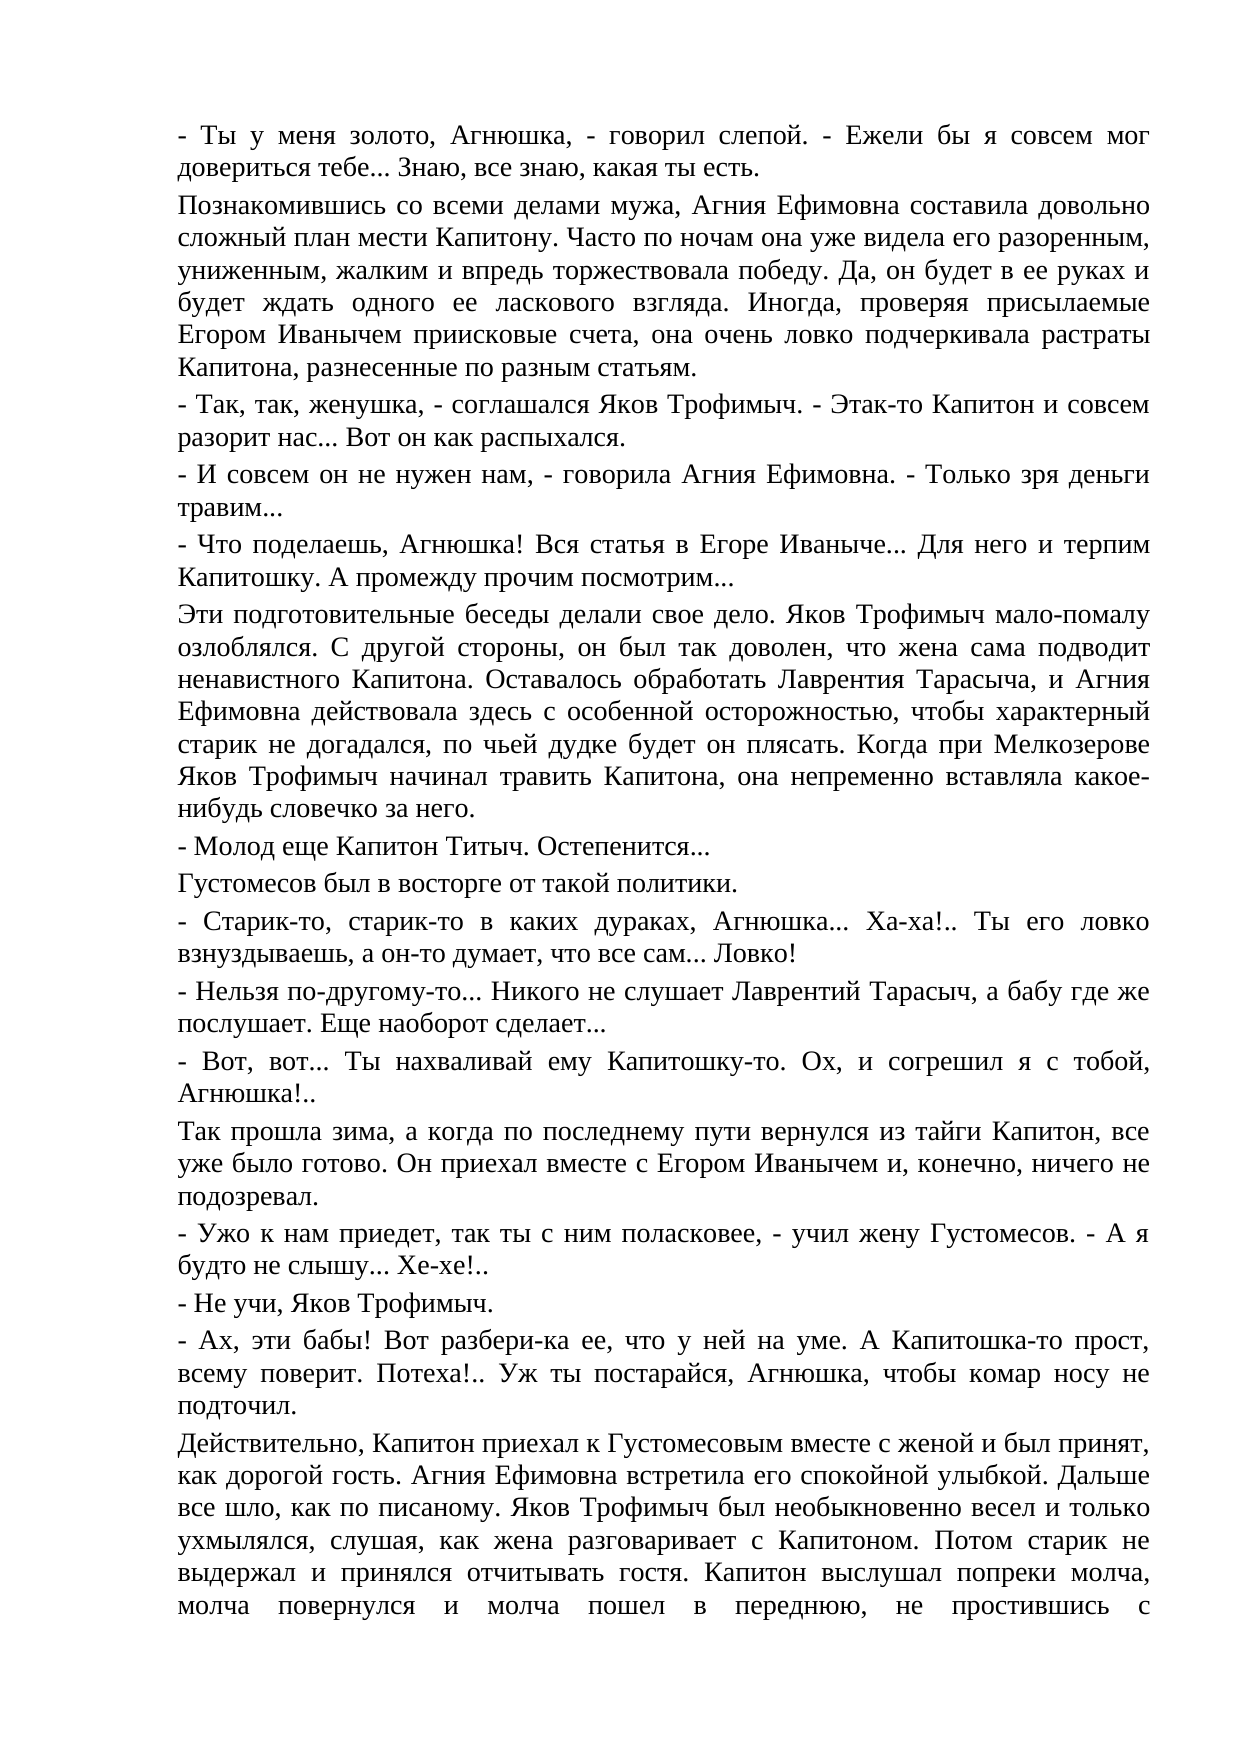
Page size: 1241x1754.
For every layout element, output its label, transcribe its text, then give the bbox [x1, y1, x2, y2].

text - Нельзя по-другому-то... Никого не слушает Лаврентий Тарасыч, а бабу где же послушает. Еще наоборот сделает... [177, 974, 1152, 1039]
text - Что поделаешь, Агнюшка! Вся статья в Егоре Иваныче... Для него и терпим Капитошку. А промежду прочим посмотрим... [177, 527, 1152, 592]
text Так прошла зима, а когда по последнему пути вернулся из тайги Капитон, все уже было готово. Он приехал вместе с Егором Иванычем и, конечно, ничего не подозревал. [177, 1114, 1152, 1211]
text - Вот, вот... Ты нахваливай ему Капитошку-то. Ох, и согрешил я с тобой, Агнюшка!.. [177, 1044, 1152, 1109]
text - Не учи, Яков Трофимыч. [177, 1286, 1152, 1318]
text - Ужо к нам приедет, так ты с ним поласковее, - учил жену Густомесов. - А я будто не слышу... Хе-хе!.. [177, 1216, 1152, 1281]
text Познакомившись со всеми делами мужа, Агния Ефимовна составила довольно сложный план мести Капитону. Часто по ночам она уже видела его разоренным, униженным, жалким и впредь торжествовала победу. Да, он будет в ее руках и будет ждать одного ее ласкового взгляда. Иногда, проверяя присылаемые Егором Иванычем приисковые счета, она очень ловко подчеркивала растраты Капитона, разнесенные по разным статьям. [177, 188, 1152, 382]
text - Молод еще Капитон Титыч. Остепенится... [177, 829, 1152, 861]
text - Старик-то, старик-то в каких дураках, Агнюшка... Ха-ха!.. Ты его ловко взнуздываешь, а он-то думает, что все сам... Ловко! [177, 904, 1152, 969]
text - И совсем он не нужен нам, - говорила Агния Ефимовна. - Только зря деньги травим... [177, 457, 1152, 522]
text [177, 1426, 1152, 1620]
text - Ты у меня золото, Агнюшка, - говорил слепой. - Ежели бы я совсем мог довериться тебе... Знаю, все знаю, какая ты есть. [177, 118, 1152, 183]
text - Ах, эти бабы! Вот разбери-ка ее, что у ней на уме. А Капитошка-то прост, всему поверит. Потеха!.. Уж ты постарайся, Агнюшка, чтобы комар носу не подточил. [177, 1323, 1152, 1421]
text - Так, так, женушка, - соглашался Яков Трофимыч. - Этак-то Капитон и совсем разорит нас... Вот он как распыхался. [177, 387, 1152, 452]
text Густомесов был в восторге от такой политики. [177, 867, 1152, 899]
text Эти подготовительные беседы делали свое дело. Яков Трофимыч мало-помалу озлоблялся. С другой стороны, он был так доволен, что жена сама подводит ненавистного Капитона. Оставалось обработать Лаврентия Тарасыча, и Агния Ефимовна действовала здесь с особенной осторожностью, чтобы характерный старик не догадался, по чьей дудке будет он плясать. Когда при Мелкозерове Яков Трофимыч начинал травить Капитона, она непременно вставляла какое-нибудь словечко за него. [177, 597, 1152, 824]
